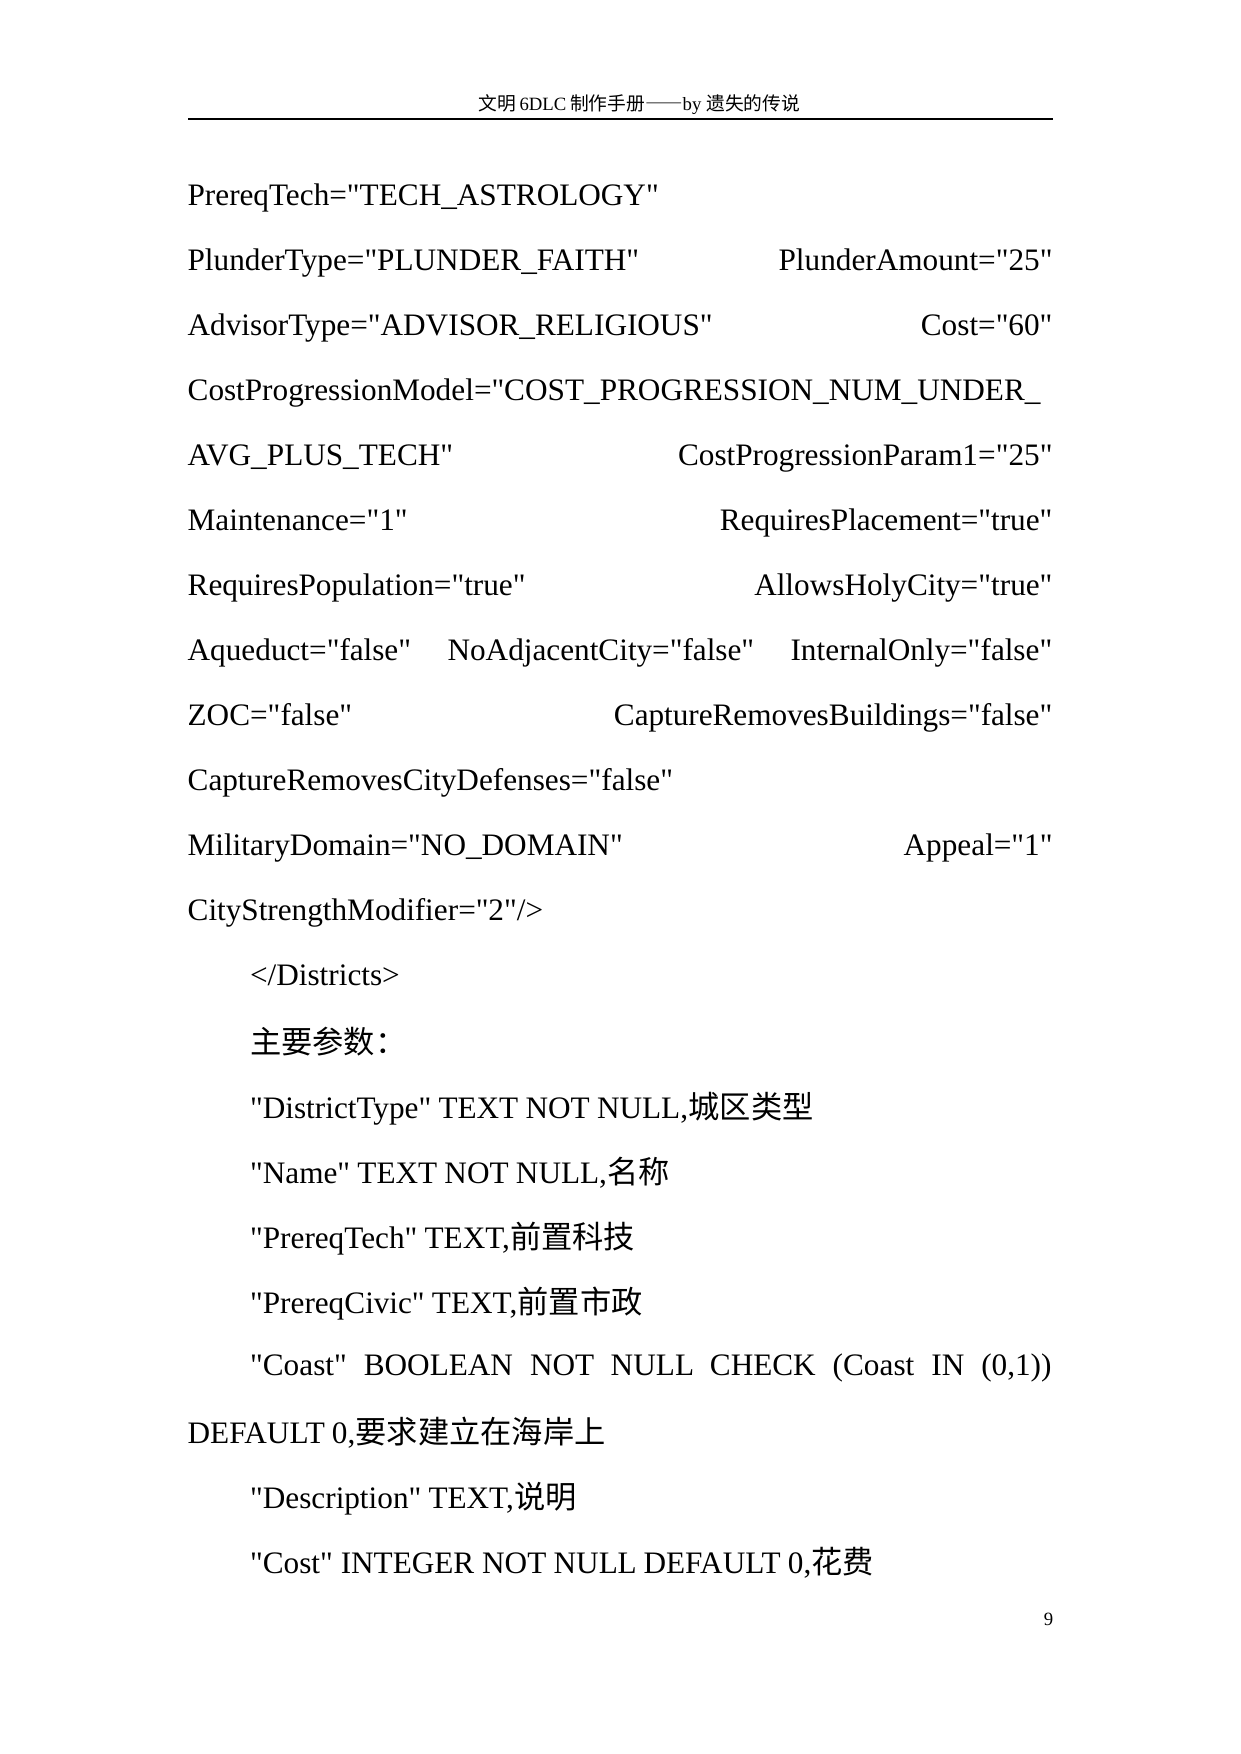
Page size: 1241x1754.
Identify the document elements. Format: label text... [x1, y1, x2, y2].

text "Name" TEXT NOT NULL,名称 [187, 1137, 1053, 1202]
text 主要参数： [187, 1007, 1053, 1072]
text "PrereqCivic" TEXT,前置市政 [187, 1267, 1053, 1332]
text </Districts> [187, 942, 1053, 1007]
text "DistrictType" TEXT NOT NULL,城区类型 [187, 1072, 1053, 1137]
text "PrereqTech" TEXT,前置科技 [187, 1202, 1053, 1267]
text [187, 162, 1053, 942]
text "Cost" INTEGER NOT NULL DEFAULT 0,花费 [187, 1527, 1053, 1592]
text "Coast" BOOLEAN NOT NULL CHECK (Coast IN (0,1)) DEFAULT 0,要求建立在海岸上 [187, 1332, 1053, 1462]
text "Description" TEXT,说明 [187, 1462, 1053, 1527]
